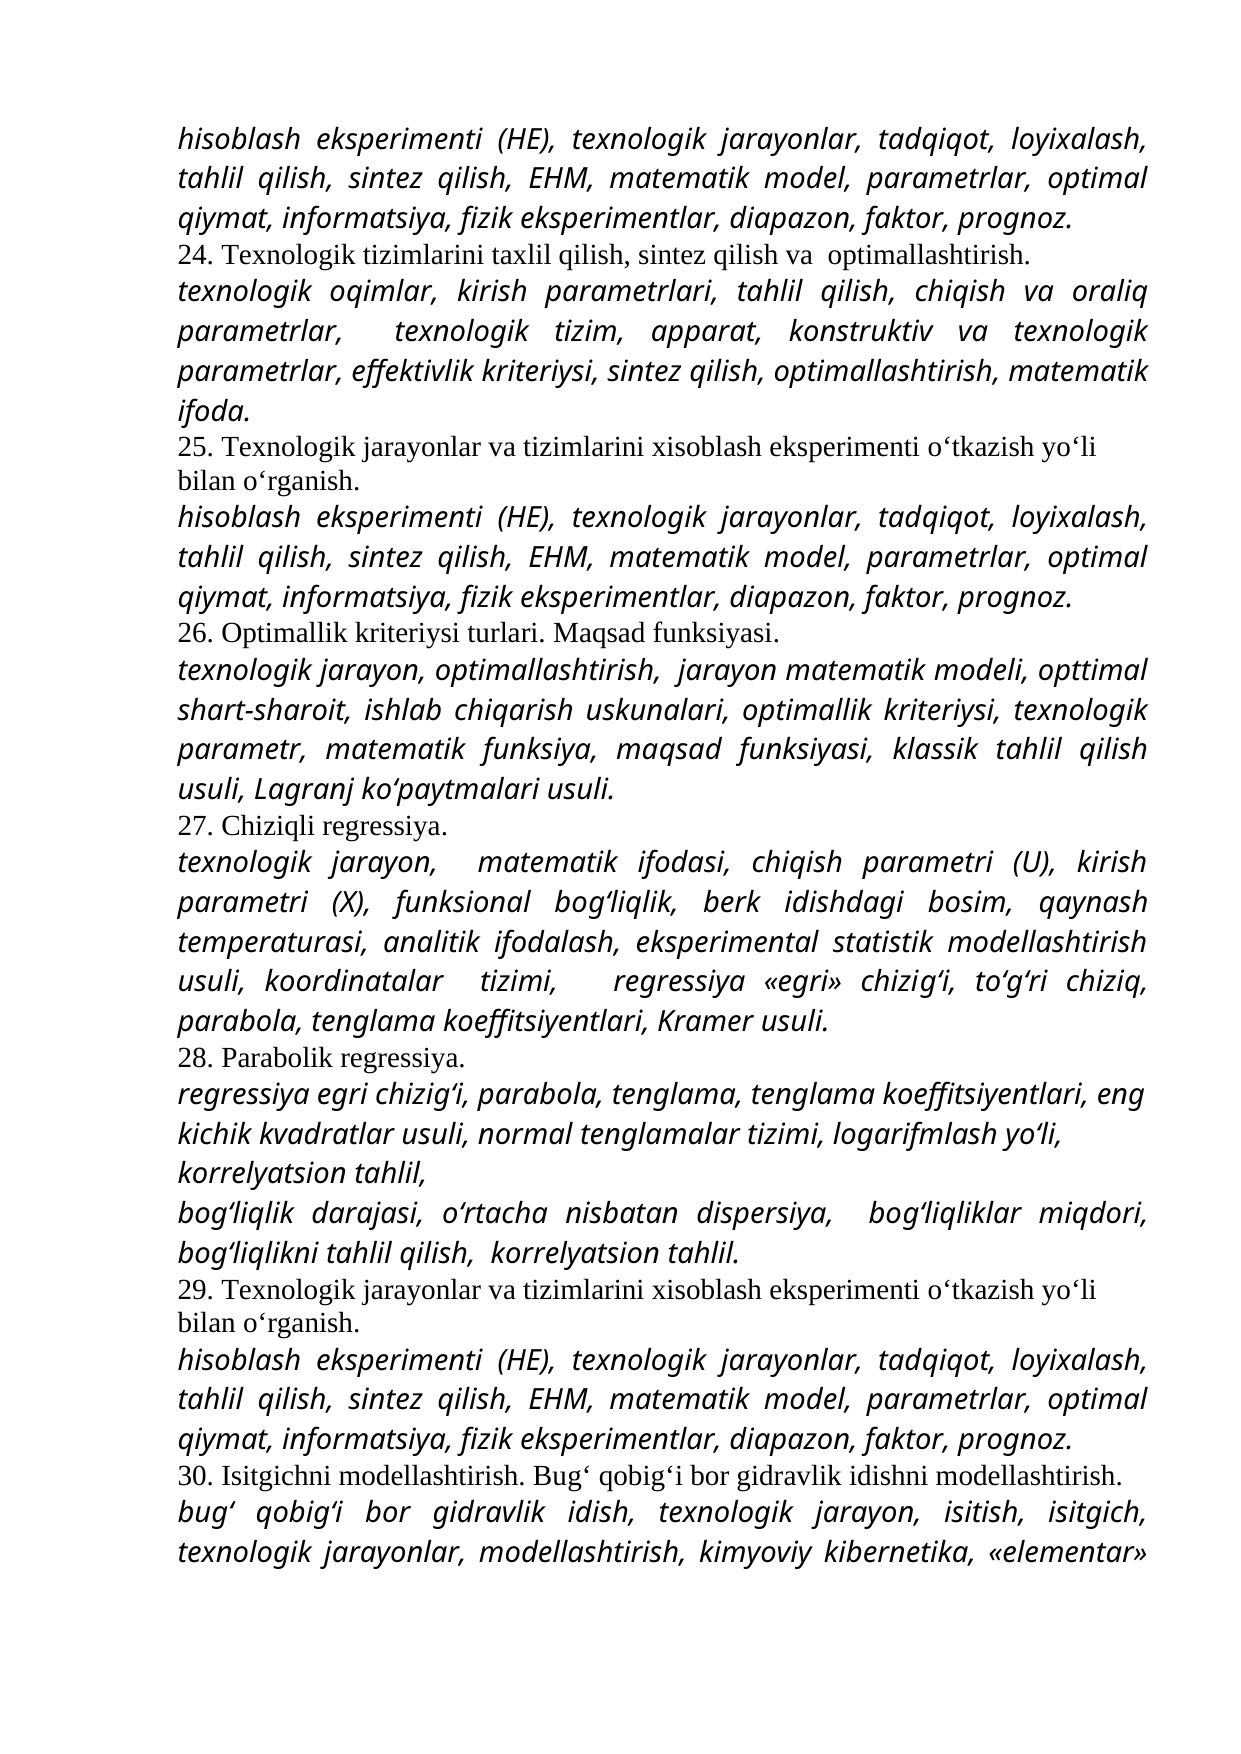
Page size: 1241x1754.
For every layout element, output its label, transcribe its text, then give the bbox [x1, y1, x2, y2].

text 26. Optimallik kriteriysi turlari. Maqsad funksiyasi. [177, 616, 1151, 649]
text 24. Texnologik tizimlarini taxlil qilish, sintez qilish va optimallashtirish. [177, 237, 1151, 271]
text 25. Texnologik jarayonlar va tizimlarini xisoblash eksperimenti o‘tkazish yo‘li bilan o‘rganish. [177, 429, 1151, 497]
text 29. Texnologik jarayonlar va tizimlarini xisoblash eksperimenti o‘tkazish yo‘li bilan o‘rganish. [177, 1272, 1151, 1339]
text hisoblash eksperimenti (HE), texnologik jarayonlar, tadqiqot, loyixalash, tahlil qilish, sintez qilish, EHM, matematik model, parametrlar, optimal qiymat, informatsiya, fizik eksperimentlar, diapazon, faktor, prognoz. [177, 118, 1152, 237]
text texnologik jarayon, matematik ifodasi, chiqish parametri (U), kirish parametri (X), funksional bog‘liqlik, berk idishdagi bosim, qaynash temperaturasi, analitik ifodalash, eksperimental statistik modellashtirish usuli, koordinatalar tizimi, regressiya «egri» chizig‘i, to‘g‘ri chiziq, parabola, tenglama koeffitsiyentlari, Kramer usuli. [177, 841, 1152, 1040]
text 30. Isitgichni modellashtirish. Bug‘ qobig‘i bor gidravlik idishni modellashtirish. [177, 1458, 1152, 1492]
text regressiya egri chizig‘i, parabola, tenglama, tenglama koeffitsiyentlari, eng kichik kvadratlar usuli, normal tenglamalar tizimi, logarifmlash yo‘li, korrelyatsion tahlil, [177, 1073, 1152, 1192]
text bog‘liqlik darajasi, o‘rtacha nisbatan dispersiya, bog‘liqliklar miqdori, bog‘liqlikni tahlil qilish, korrelyatsion tahlil. [177, 1192, 1152, 1272]
text hisoblash eksperimenti (HE), texnologik jarayonlar, tadqiqot, loyixalash, tahlil qilish, sintez qilish, EHM, matematik model, parametrlar, optimal qiymat, informatsiya, fizik eksperimentlar, diapazon, faktor, prognoz. [177, 1339, 1152, 1458]
text texnologik oqimlar, kirish parametrlari, tahlil qilish, chiqish va oraliq parametrlar, texnologik tizim, apparat, konstruktiv va texnologik parametrlar, effektivlik kriteriysi, sintez qilish, optimallashtirish, matematik ifoda. [177, 271, 1152, 429]
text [177, 1492, 1152, 1571]
text texnologik jarayon, optimallashtirish, jarayon matematik modeli, opttimal shart-sharoit, ishlab chiqarish uskunalari, optimallik kriteriysi, texnologik parametr, matematik funksiya, maqsad funksiyasi, klassik tahlil qilish usuli, Lagranj ko‘paytmalari usuli. [177, 649, 1152, 808]
text hisoblash eksperimenti (HE), texnologik jarayonlar, tadqiqot, loyixalash, tahlil qilish, sintez qilish, EHM, matematik model, parametrlar, optimal qiymat, informatsiya, fizik eksperimentlar, diapazon, faktor, prognoz. [177, 497, 1152, 616]
text 27. Chiziqli regressiya. [177, 808, 1151, 841]
text 28. Parabolik regressiya. [177, 1040, 1151, 1073]
